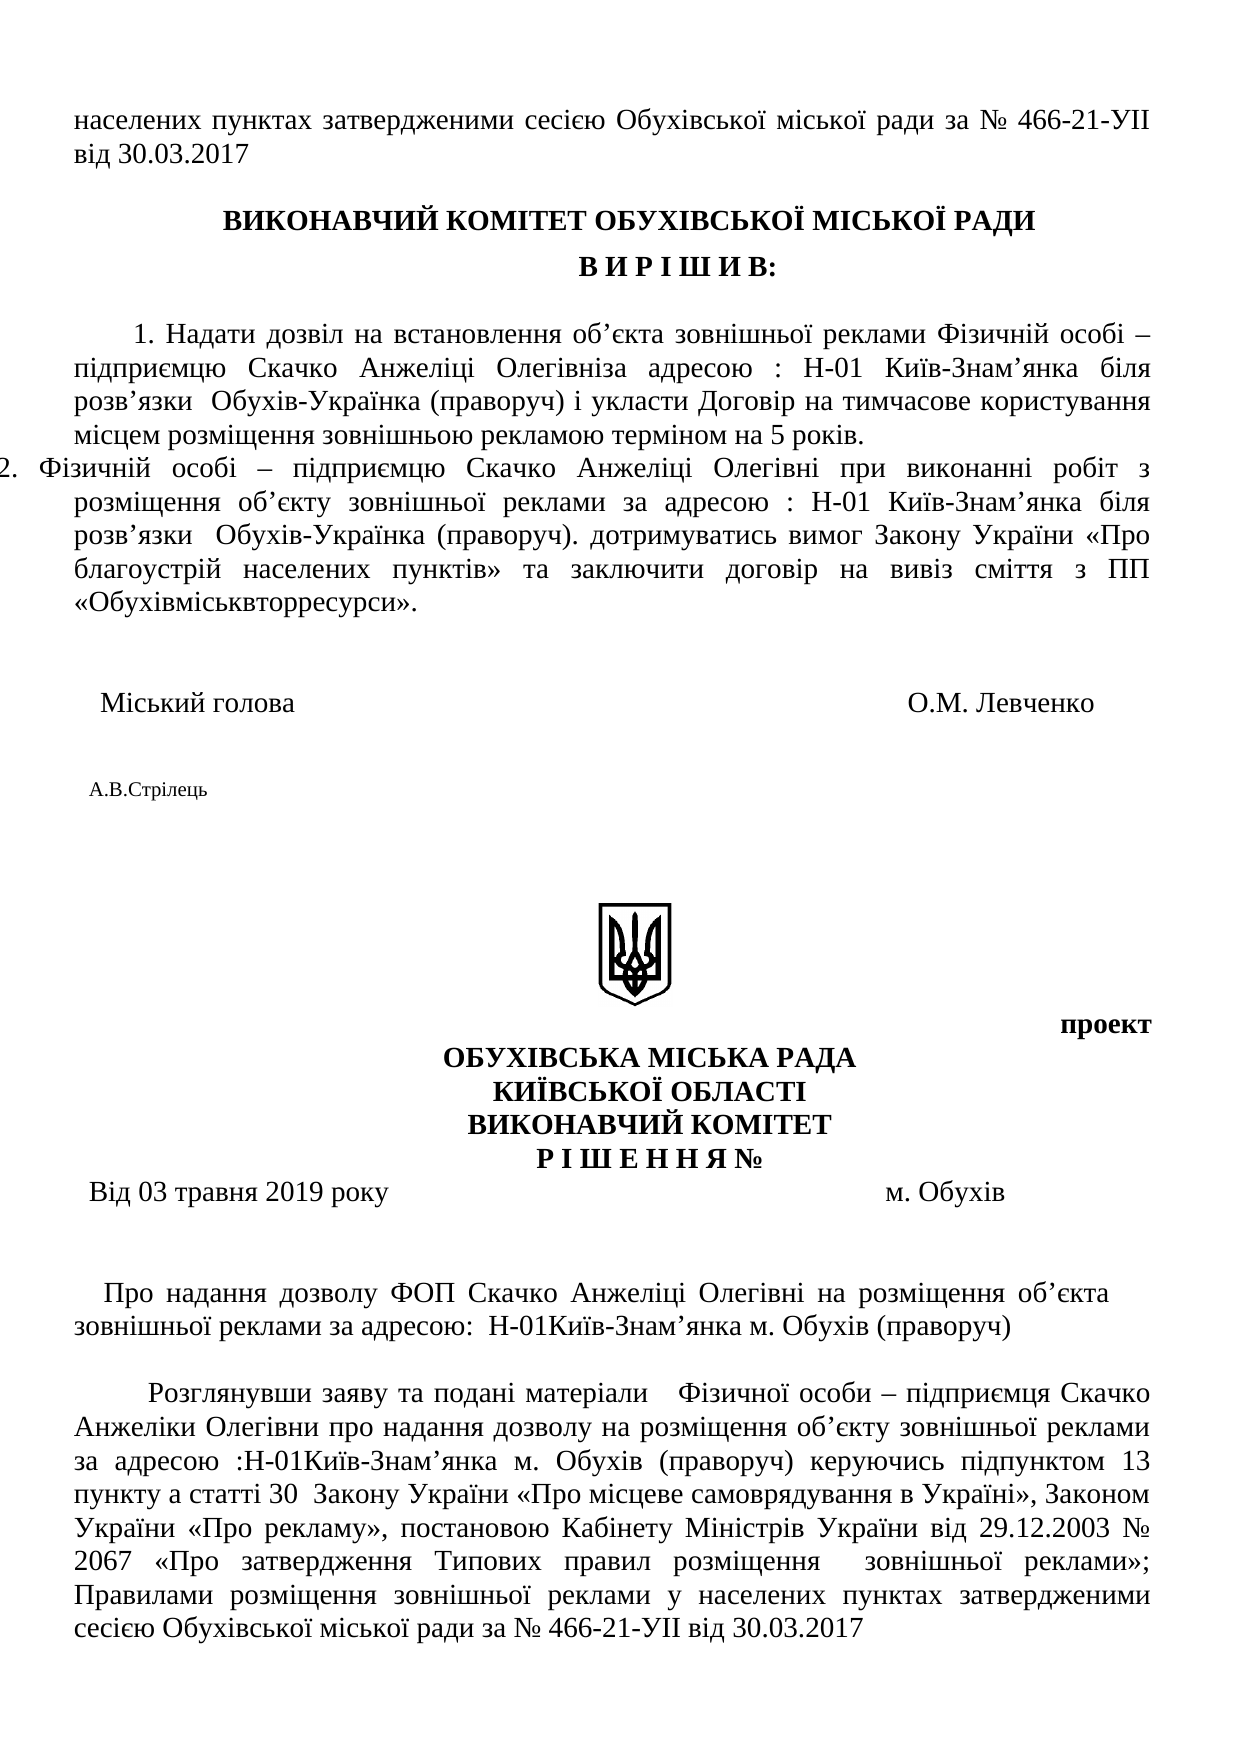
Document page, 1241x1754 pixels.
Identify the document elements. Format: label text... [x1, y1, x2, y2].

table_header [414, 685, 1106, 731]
text ОБУХІВСЬКА МІСЬКА РАДА [148, 1040, 1152, 1074]
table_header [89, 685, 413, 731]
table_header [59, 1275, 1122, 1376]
text Розглянувши заяву та подані матеріали Фізичної особи – підприємця Скачко Анжеліки Олегівни про надання дозволу на розміщення об’єкту зовнішньої реклами за адресою :Н-01Київ-Знам’янка м. Обухів (праворуч) керуючись підпунктом 13 пункту а статті 30 Закону України «Про місцеве самоврядування в Україні», Законом України «Про рекламу», постановою Кабінету Міністрів України від 29.12.2003 № 2067 «Про затвердження Типових правил розміщення зовнішньої реклами»; Правилами розміщення зовнішньої реклами у населених пунктах затвердженими сесією Обухівської міської ради за № 466-21-УІІ від 30.03.2017 [74, 1376, 1152, 1644]
text Р І Ш Е Н Н Я № [148, 1141, 1152, 1174]
text проект [148, 881, 1152, 1040]
picture [597, 901, 673, 1007]
text 1. Надати дозвіл на встановлення об’єкта зовнішньої реклами Фізичній особі – підприємцю Скачко Анжеліці Олегівніза адресою : Н-01 Київ-Знам’янка біля розв’язки Обухів-Українка (праворуч) і укласти Договір на тимчасове користування місцем розміщення зовнішньою рекламою терміном на 5 років. [74, 316, 1152, 450]
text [0, 102, 1152, 169]
text ВИКОНАВЧИЙ КОМІТЕТ [148, 1107, 1152, 1141]
text А.В.Стрілець [88, 777, 1152, 801]
subtitle КИЇВСЬКОЇ ОБЛАСТІ [148, 1074, 1152, 1107]
text 2. Фізичній особі – підприємцю Скачко Анжеліці Олегівні при виконанні робіт з розміщення об’єкту зовнішньої реклами за адресою : Н-01 Київ-Знам’янка біля розв’язки Обухів-Українка (праворуч). дотримуватись вимог Закону України «Про благоустрій населених пунктів» та заключити договір на вивіз сміття з ПП «Обухівміськвторресурси». [0, 450, 1152, 618]
subtitle В И Р І Ш И В: [148, 249, 1152, 283]
text Від 03 травня 2019 року м. Обухів [88, 1174, 1152, 1208]
text ВИКОНАВЧИЙ КОМІТЕТ ОБУХІВСЬКОЇ МІСЬКОЇ РАДИ [148, 203, 1152, 237]
